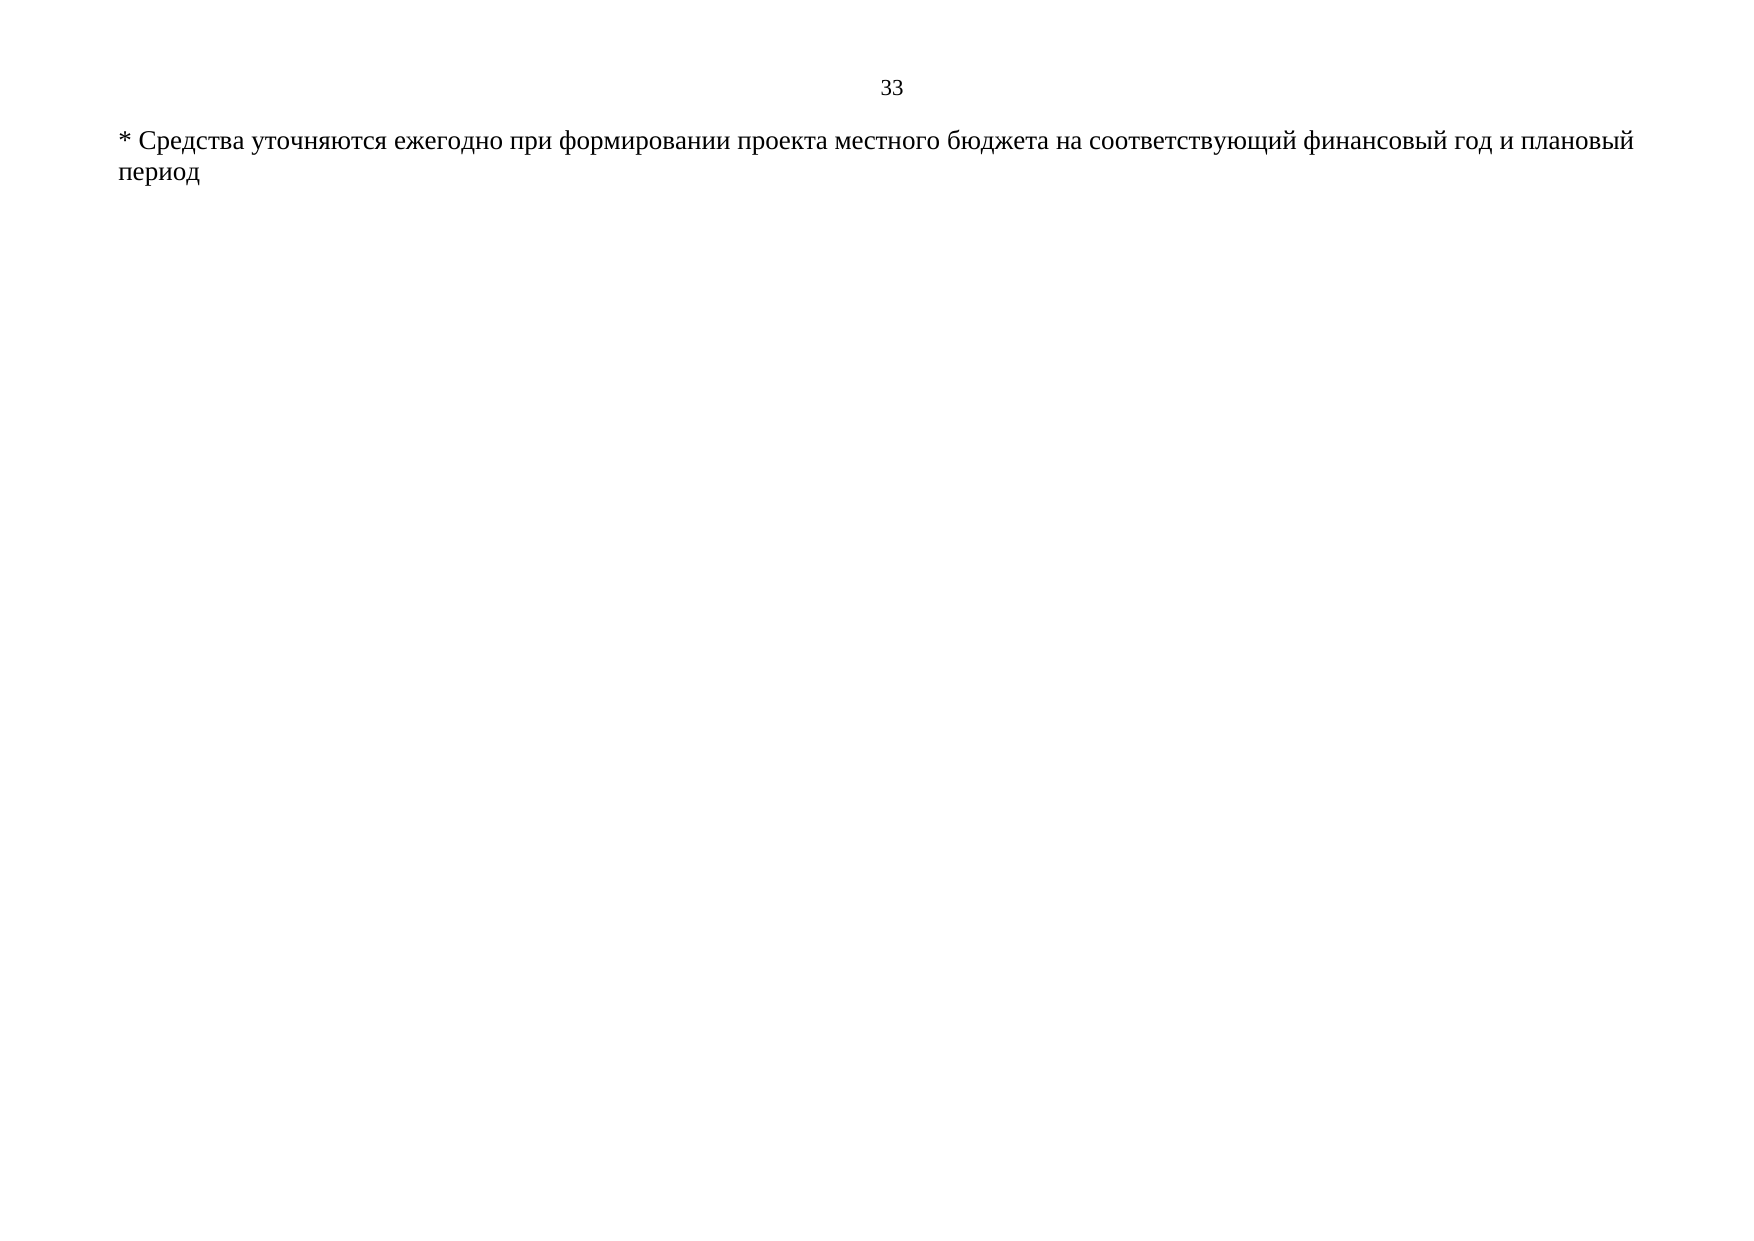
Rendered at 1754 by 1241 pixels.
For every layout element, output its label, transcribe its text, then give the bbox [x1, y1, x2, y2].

text * Средства уточняются ежегодно при формировании проекта местного бюджета на соответствующий финансовый год и плановый период [118, 124, 1665, 186]
